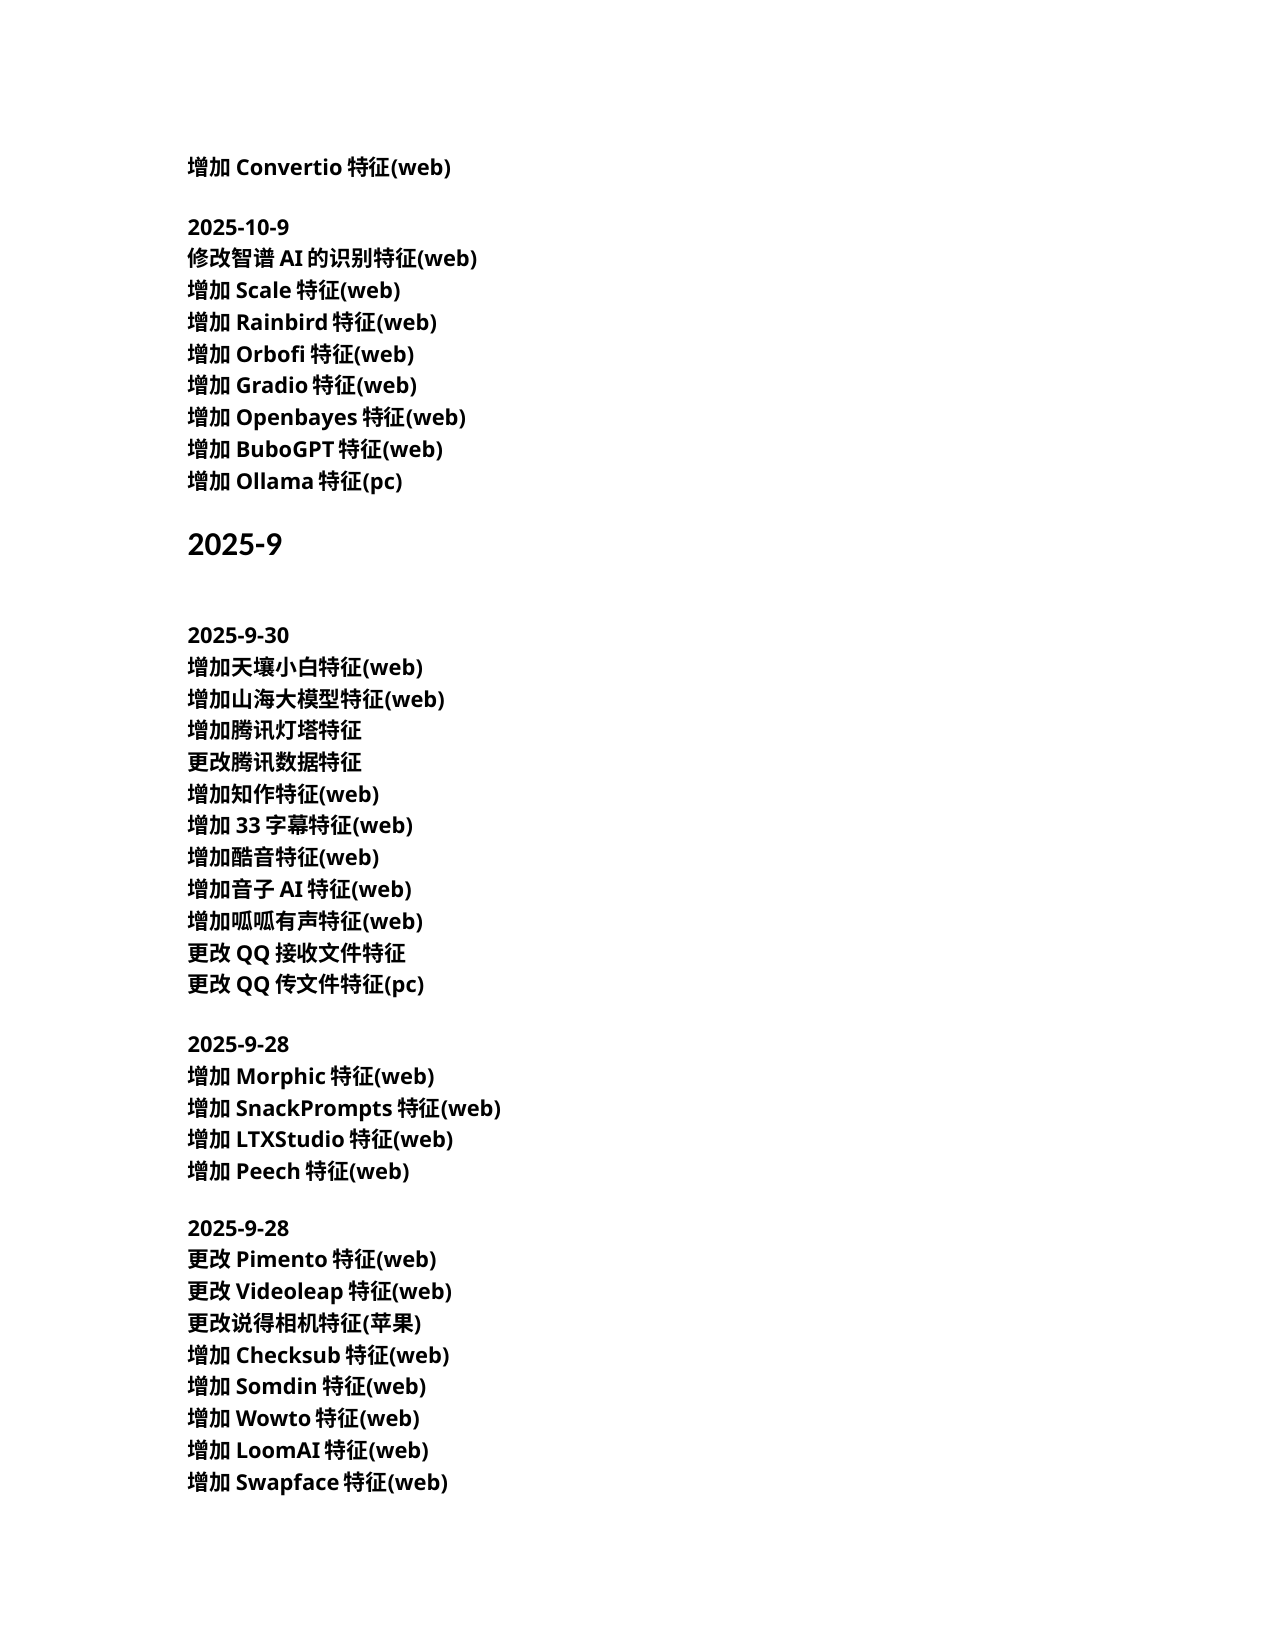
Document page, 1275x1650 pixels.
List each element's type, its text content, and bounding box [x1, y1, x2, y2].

text 增加知作特征(web) [187, 777, 1087, 808]
text 增加呱呱有声特征(web) [187, 904, 1087, 936]
text 更改Pimento特征(web) [187, 1242, 1087, 1274]
text 增加BuboGPT特征(web) [187, 432, 1087, 464]
subtitle 2025-9 [187, 523, 1087, 563]
text 更改QQ接收文件特征 [187, 936, 1087, 967]
text 增加Scale特征(web) [187, 273, 1087, 305]
text 2025-9-28 [187, 1212, 1087, 1242]
text 增加天壤小白特征(web) [187, 650, 1087, 682]
text 增加Convertio特征(web) [187, 150, 1087, 182]
text 增加Orbofi特征(web) [187, 337, 1087, 368]
text 增加LoomAI特征(web) [187, 1433, 1087, 1465]
text 增加Gradio特征(web) [187, 368, 1087, 400]
text 增加LTXStudio特征(web) [187, 1122, 1087, 1154]
text 增加Swapface特征(web) [187, 1465, 1087, 1496]
text 更改QQ传文件特征(pc) [187, 967, 1087, 999]
text 增加腾讯灯塔特征 [187, 713, 1087, 745]
text 增加Ollama特征(pc) [187, 464, 1087, 496]
text 增加Openbayes特征(web) [187, 400, 1087, 432]
text 增加Somdin特征(web) [187, 1369, 1087, 1401]
text 增加Rainbird特征(web) [187, 305, 1087, 337]
text 增加Morphic特征(web) [187, 1059, 1087, 1091]
text 修改智谱AI的识别特征(web) [187, 241, 1087, 273]
text 增加山海大模型特征(web) [187, 682, 1087, 713]
text 增加Peech特征(web) [187, 1154, 1087, 1186]
text 增加酷音特征(web) [187, 840, 1087, 872]
text 更改说得相机特征(苹果) [187, 1306, 1087, 1338]
text 2025-9-30 [187, 620, 1087, 650]
text 增加33字幕特征(web) [187, 808, 1087, 840]
text 2025-10-9 [187, 212, 1087, 241]
text 更改腾讯数据特征 [187, 745, 1087, 777]
text 更改Videoleap特征(web) [187, 1274, 1087, 1306]
text 2025-9-28 [187, 1029, 1087, 1059]
text 增加音子AI特征(web) [187, 872, 1087, 904]
text 增加Wowto特征(web) [187, 1401, 1087, 1433]
text 增加SnackPrompts特征(web) [187, 1091, 1087, 1122]
text 增加Checksub特征(web) [187, 1338, 1087, 1369]
